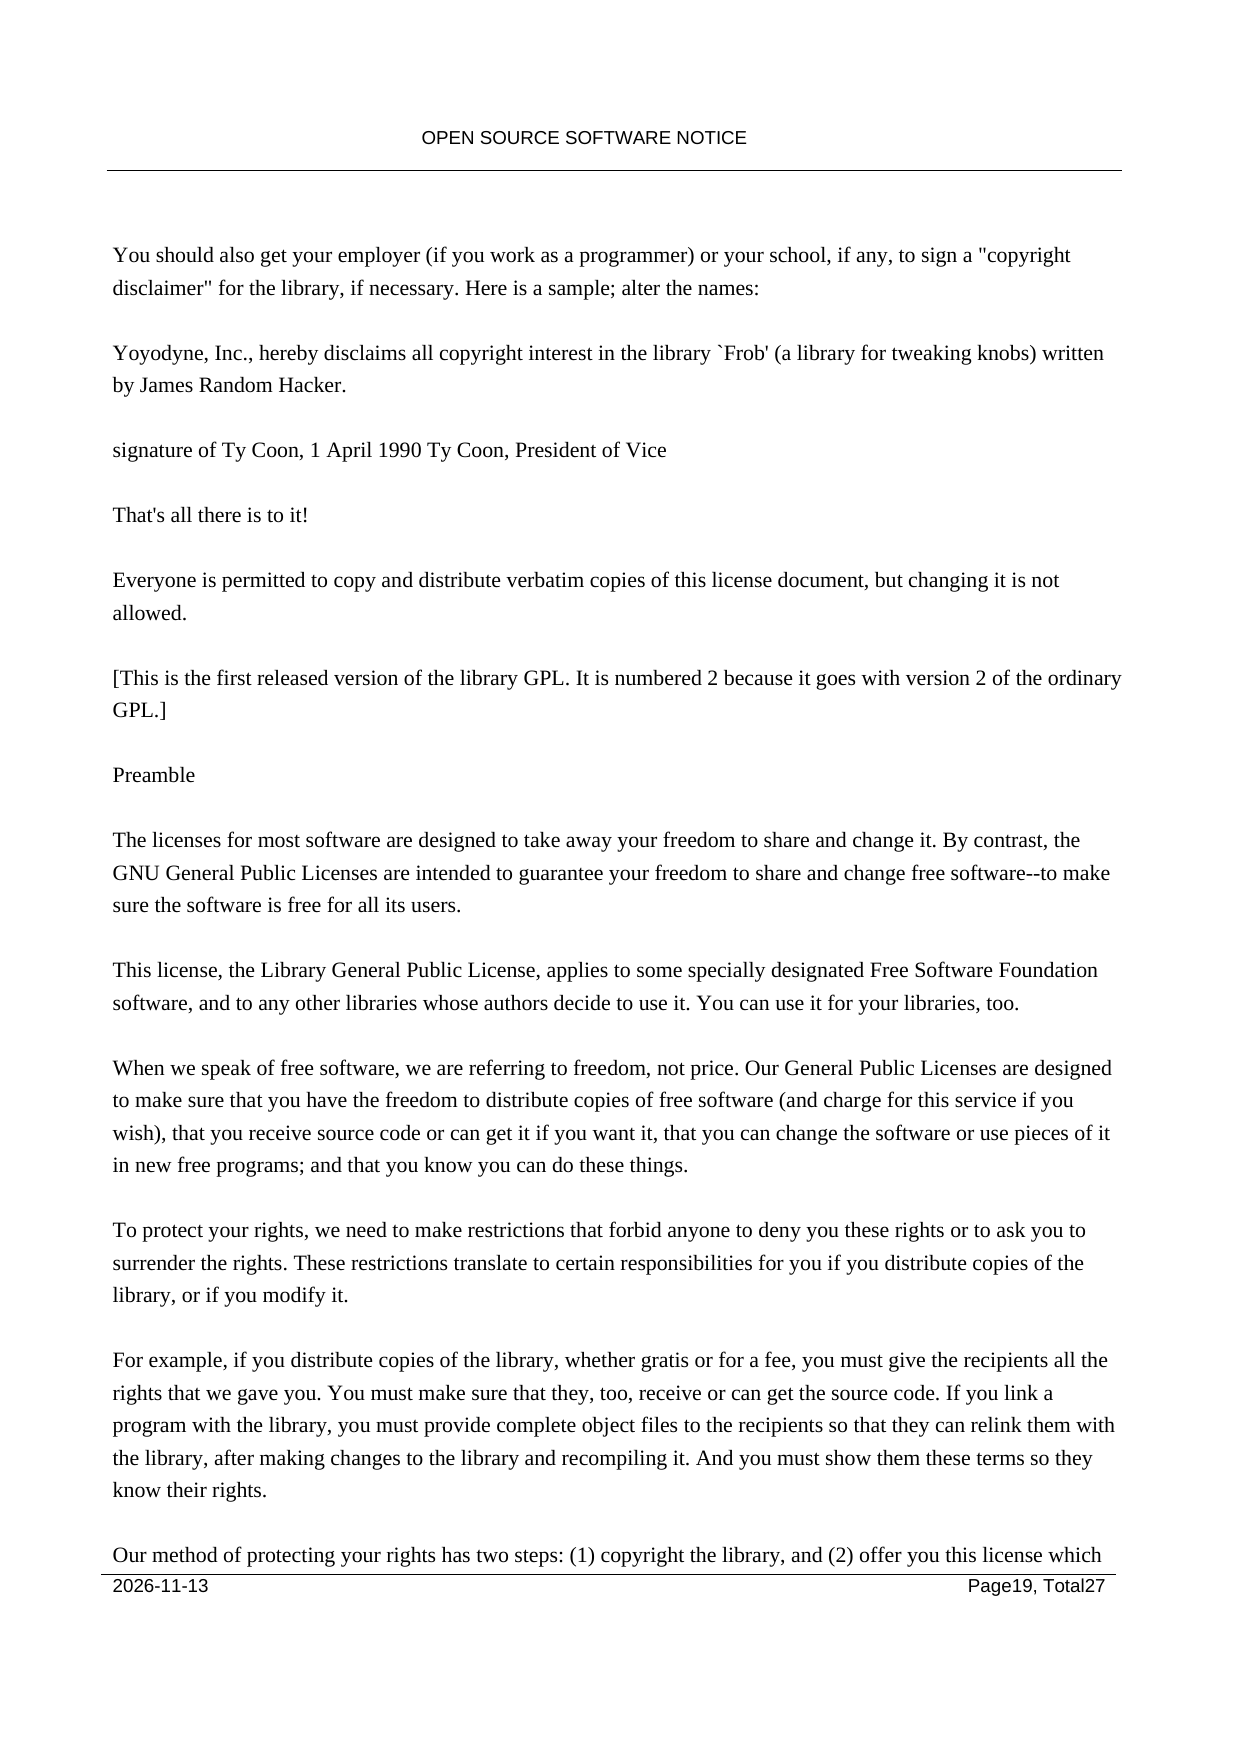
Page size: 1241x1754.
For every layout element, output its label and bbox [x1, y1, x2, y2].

text [112, 206, 1128, 1571]
